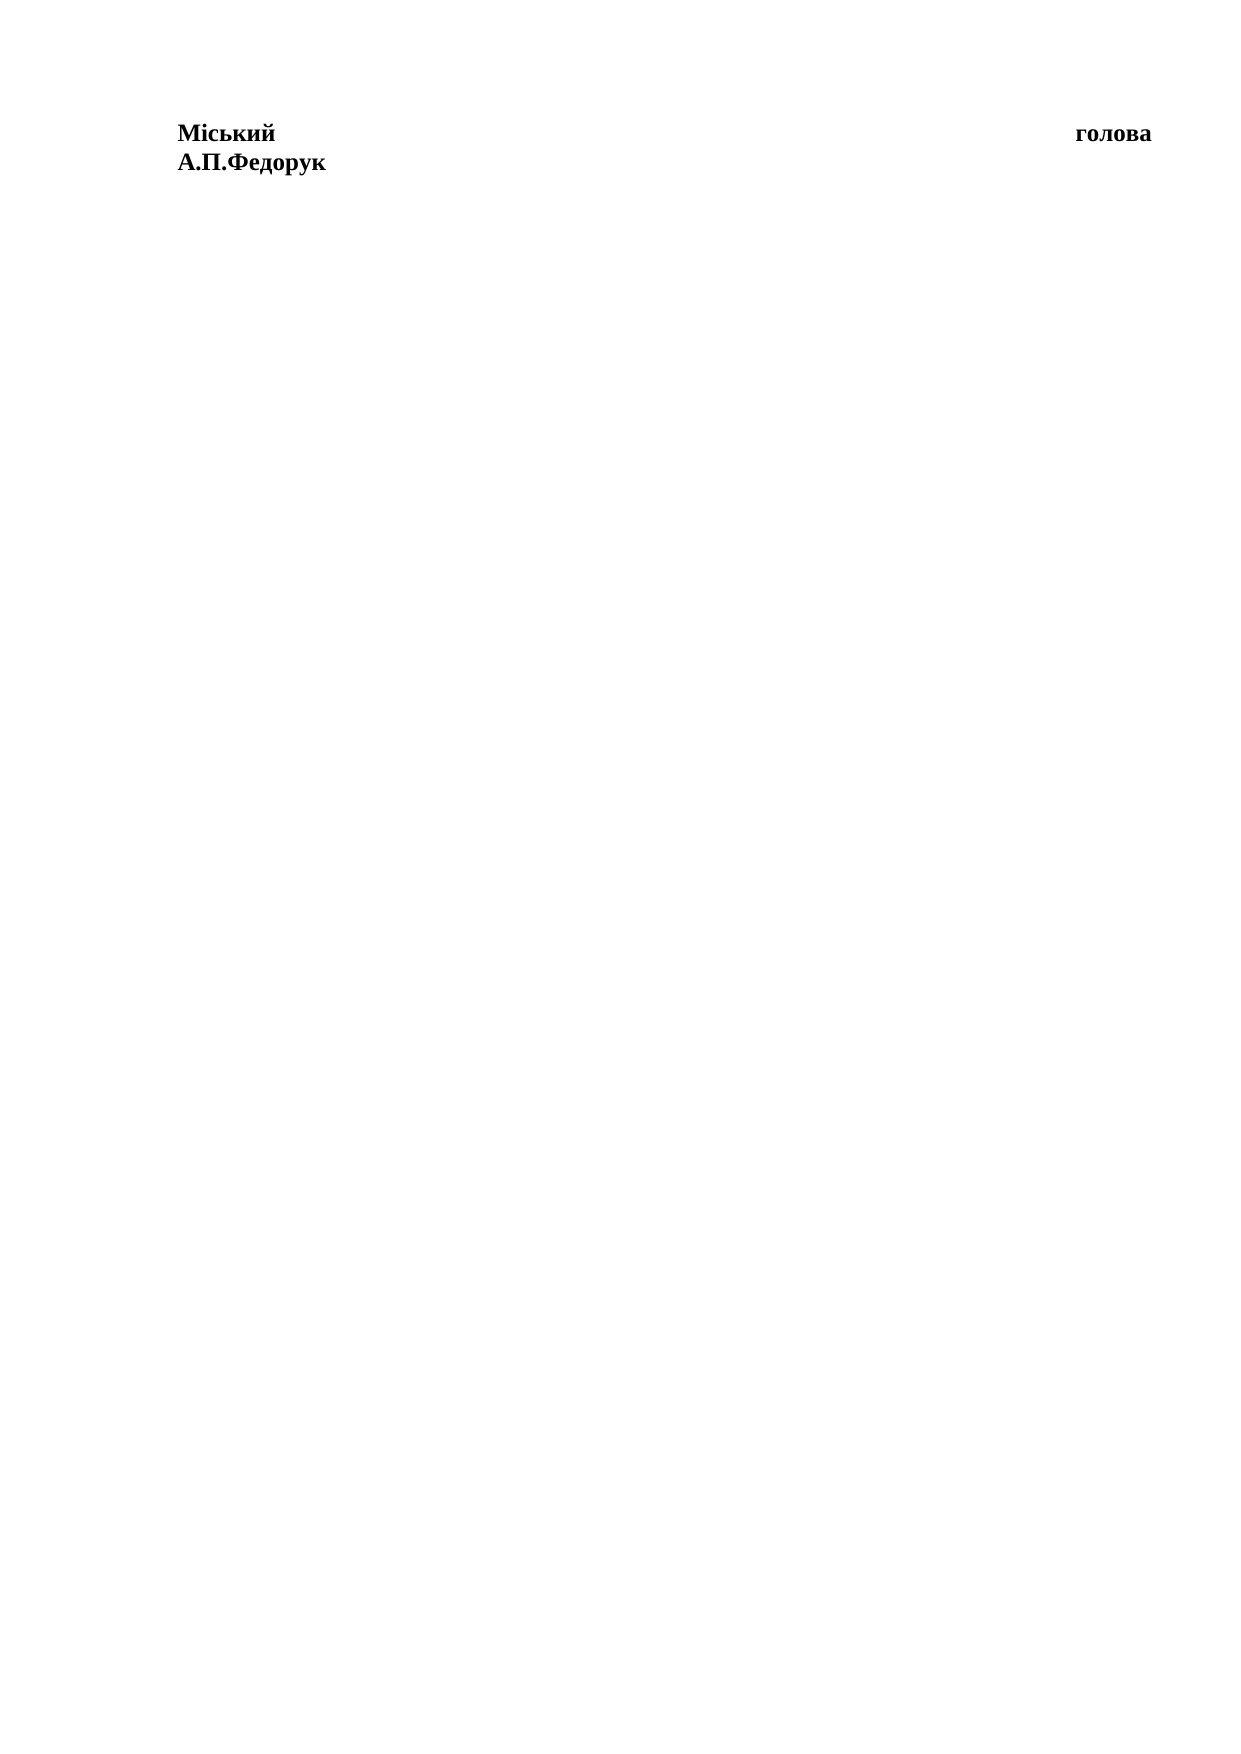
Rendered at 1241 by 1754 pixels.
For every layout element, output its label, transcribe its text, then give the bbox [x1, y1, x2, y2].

text Міський голова А.П.Федорук [177, 118, 1152, 176]
